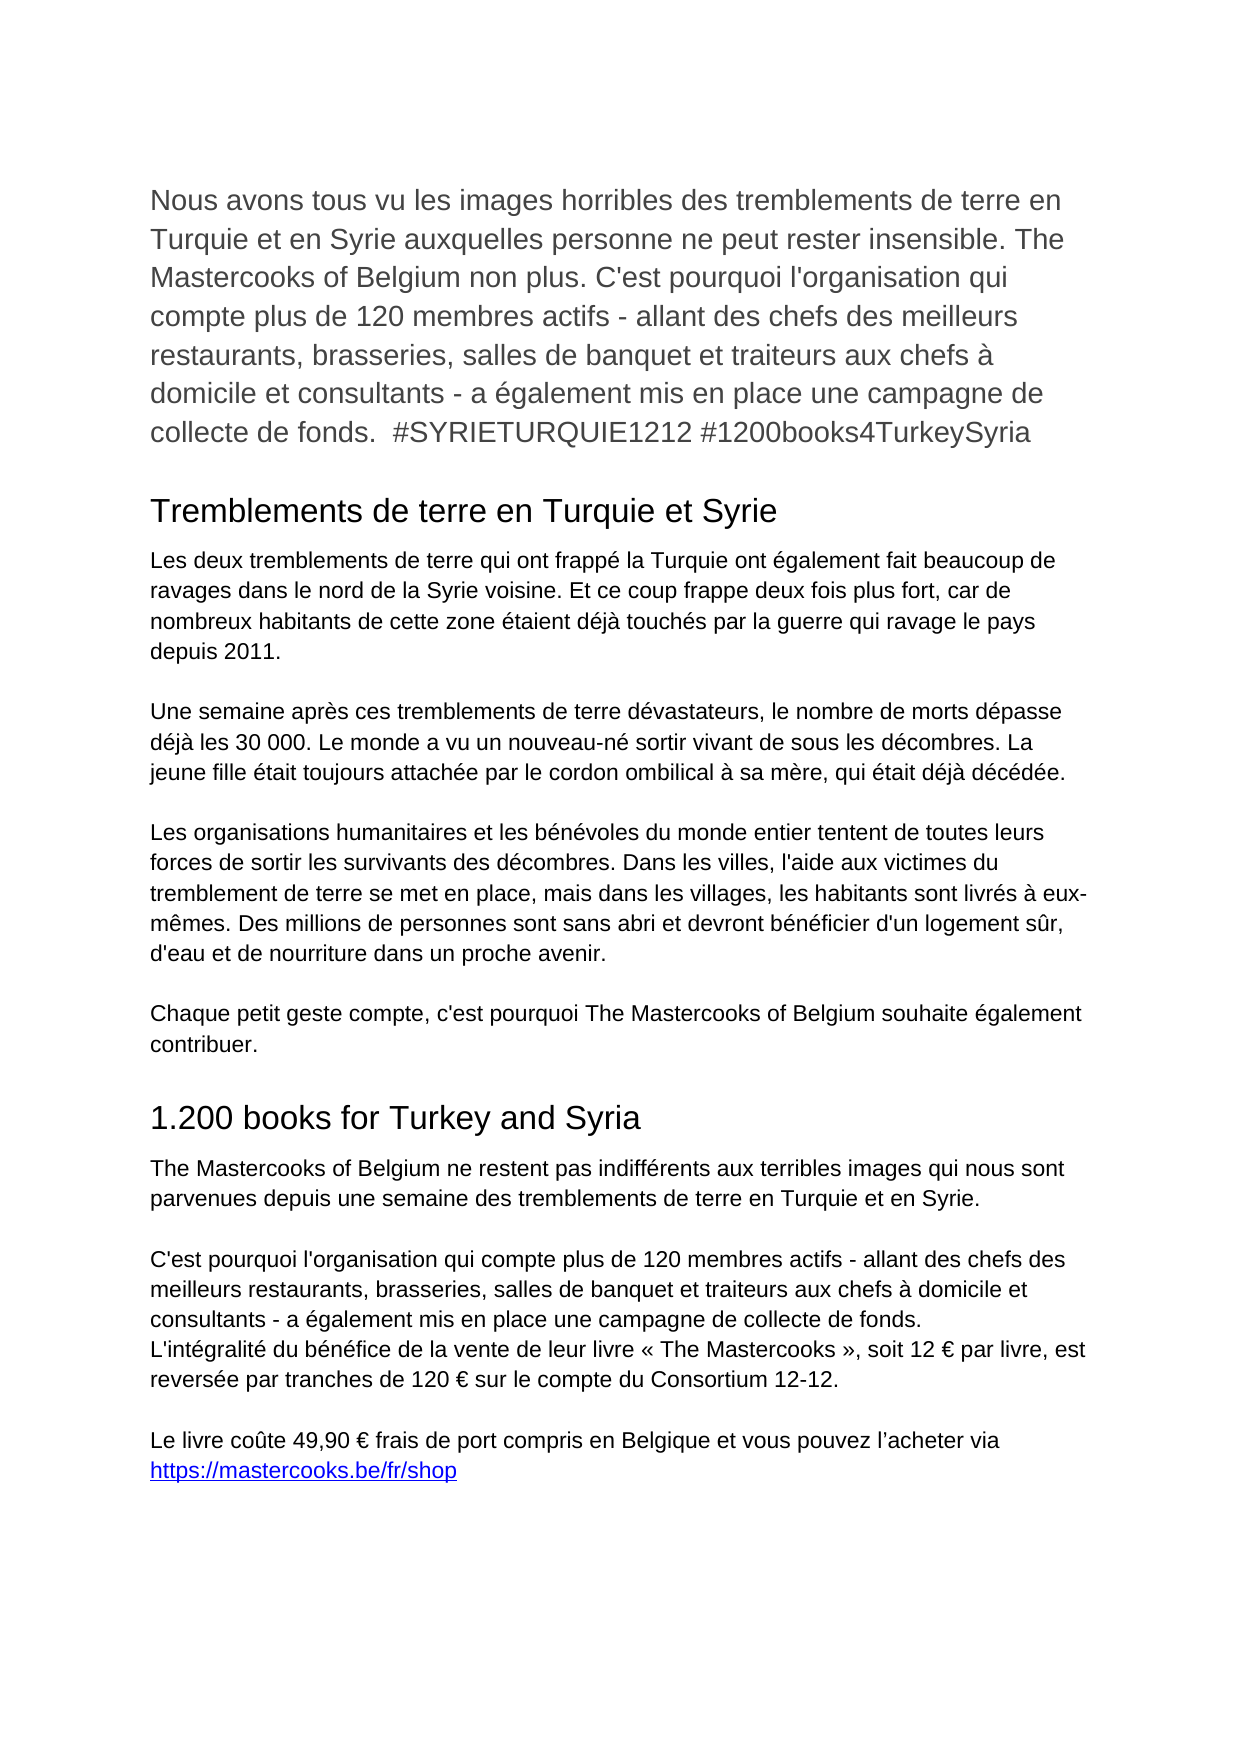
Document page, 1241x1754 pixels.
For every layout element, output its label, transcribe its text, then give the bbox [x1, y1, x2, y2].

text The Mastercooks of Belgium ne restent pas indifférents aux terribles images qui nous sont parvenues depuis une semaine des tremblements de terre en Turquie et en Syrie. [150, 1155, 1090, 1212]
text Le livre coûte 49,90 € frais de port compris en Belgique et vous pouvez l’acheter via https://mastercooks.be/fr/shop [150, 1427, 1090, 1483]
text Chaque petit geste compte, c'est pourquoi The Mastercooks of Belgium souhaite également contribuer. [150, 1000, 1090, 1057]
subtitle Nous avons tous vu les images horribles des tremblements de terre en Turquie et en Syrie auxquelles personne ne peut rester insensible. The Mastercooks of Belgium non plus. C'est pourquoi l'organisation qui compte plus de 120 membres actifs - allant des chefs des meilleurs restaurants, brasseries, salles de banquet et traiteurs aux chefs à domicile et consultants - a également mis en place une campagne de collecte de fonds. #SYRIETURQUIE1212 #1200books4TurkeySyria [150, 183, 1090, 448]
text Les organisations humanitaires et les bénévoles du monde entier tentent de toutes leurs forces de sortir les survivants des décombres. Dans les villes, l'aide aux victimes du tremblement de terre se met en place, mais dans les villages, les habitants sont livrés à eux-mêmes. Des millions de personnes sont sans abri et devront bénéficier d'un logement sûr, d'eau et de nourriture dans un proche avenir. [150, 819, 1090, 966]
text Une semaine après ces tremblements de terre dévastateurs, le nombre de morts dépasse déjà les 30 000. Le monde a vu un nouveau-né sortir vivant de sous les décombres. La jeune fille était toujours attachée par le cordon ombilical à sa mère, qui était déjà décédée. [150, 698, 1090, 785]
text L'intégralité du bénéfice de la vente de leur livre « The Mastercooks », soit 12 € par livre, est reversée par tranches de 120 € sur le compte du Consortium 12-12. [150, 1336, 1090, 1393]
text Les deux tremblements de terre qui ont frappé la Turquie ont également fait beaucoup de ravages dans le nord de la Syrie voisine. Et ce coup frappe deux fois plus fort, car de nombreux habitants de cette zone étaient déjà touchés par la guerre qui ravage le pays depuis 2011. [150, 547, 1090, 664]
subtitle Tremblements de terre en Turquie et Syrie [150, 491, 1090, 529]
text C'est pourquoi l'organisation qui compte plus de 120 membres actifs - allant des chefs des meilleurs restaurants, brasseries, salles de banquet et traiteurs aux chefs à domicile et consultants - a également mis en place une campagne de collecte de fonds. [150, 1246, 1090, 1332]
subtitle 1.200 books for Turkey and Syria [150, 1098, 1090, 1137]
